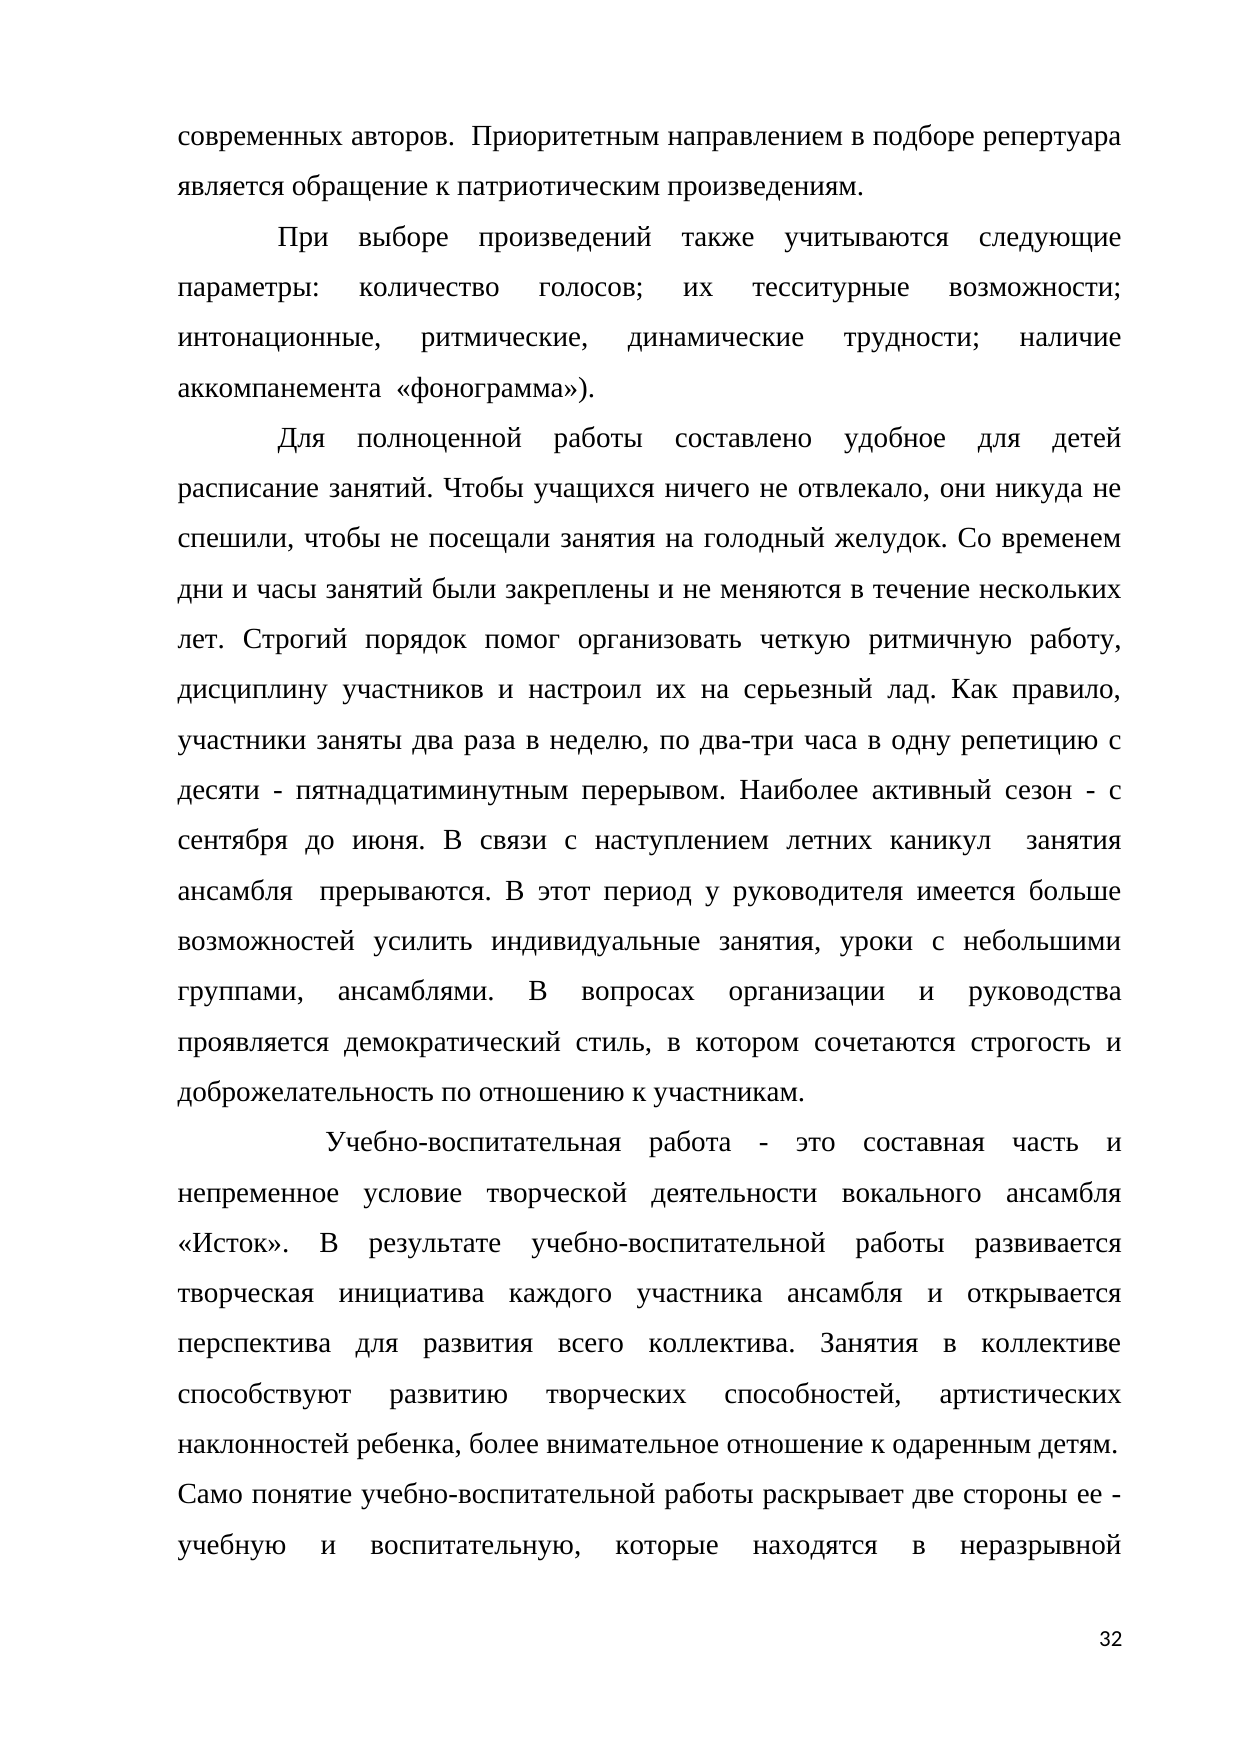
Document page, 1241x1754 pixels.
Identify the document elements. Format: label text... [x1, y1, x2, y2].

text Учебно-воспитательная работа - это составная часть и непременное условие творческой деятельности вокального ансамбля «Исток». В результате учебно-воспитательной работы развивается творческая инициатива каждого участника ансамбля и открывается перспектива для развития всего коллектива. Занятия в коллективе способствуют развитию творческих способностей, артистических наклонностей ребенка, более внимательное отношение к одаренным детям. [177, 1124, 1122, 1460]
text Для полноценной работы составлено удобное для детей расписание занятий. Чтобы учащихся ничего не отвлекало, они никуда не спешили, чтобы не посещали занятия на голодный желудок. Со временем дни и часы занятий были закреплены и не меняются в течение нескольких лет. Строгий порядок помог организовать четкую ритмичную работу, дисциплину участников и настроил их на серьезный лад. Как правило, участники заняты два раза в неделю, по два-три часа в одну репетицию с десяти - пятнадцатиминутным перерывом. Наиболее активный сезон - с сентября до июня. В связи с наступлением летних каникул занятия ансамбля прерываются. В этот период у руководителя имеется больше возможностей усилить индивидуальные занятия, уроки с небольшими группами, ансамблями. В вопросах организации и руководства проявляется демократический стиль, в котором сочетаются строгость и доброжелательность по отношению к участникам. [177, 420, 1122, 1108]
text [177, 1477, 1122, 1560]
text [177, 118, 1122, 202]
text При выборе произведений также учитываются следующие параметры: количество голосов; их тесситурные возможности; интонационные, ритмические, динамические трудности; наличие аккомпанемента «фонограмма»). [177, 219, 1122, 403]
